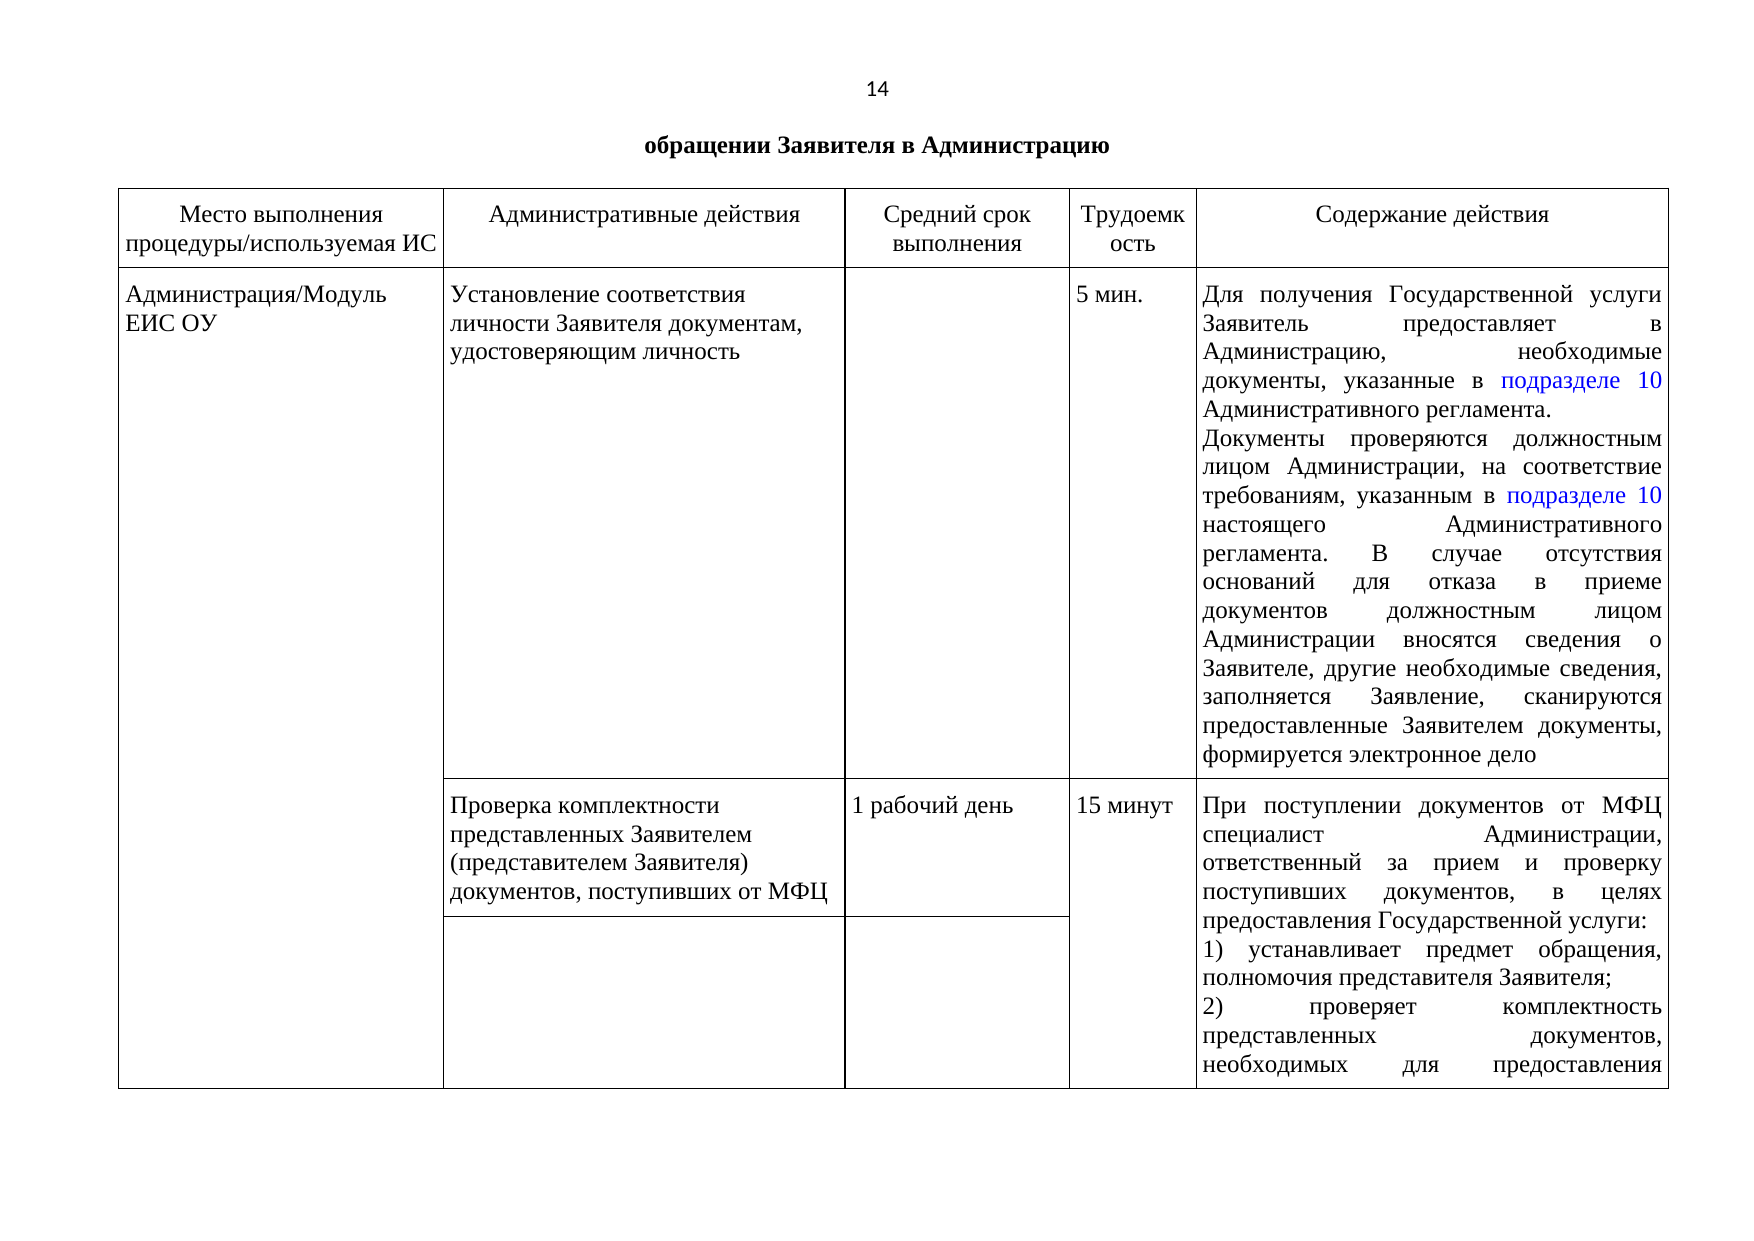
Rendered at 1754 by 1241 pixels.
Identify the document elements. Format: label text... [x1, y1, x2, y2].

table_header Средний срок выполнения [846, 189, 1069, 267]
table_cell 1 рабочий день [846, 779, 1069, 916]
text обращении Заявителя в Администрацию [118, 130, 1636, 159]
table_cell Проверка комплектности представленных Заявителем (представителем Заявителя) документов, поступивших от МФЦ [444, 779, 844, 916]
table_cell [444, 917, 844, 1088]
table_cell При поступлении документов от МФЦ специалист Администрации, ответственный за прием и проверку поступивших документов, в целях предоставления Государственной услуги: 1) устанавливает предмет обращения, полномочия представителя Заявителя; 2) проверяет комплектность представленных документов, необходимых для предоставления Государственной услуги, и соответствие их требованиям согласно приложению 7 настоящего Административного регламента; 3) Регистрирует Заявление в Модуле оказания услуг ЕИС ОУ. В случае предоставления Заявителем (представителем Заявителя) всех документов, необходимых для предоставления Государственной услуги, осуществляется переход к административной процедуре "Принятие решения". При необходимости запроса, осуществляет переход к административной процедуре "Формирование и направление межведомственных запросов в органы (организации), участвующие в предоставлении Государственной услуги" [1197, 779, 1668, 1088]
table_cell Для получения Государственной услуги Заявитель предоставляет в Администрацию, необходимые документы, указанные в подразделе 10 Административного регламента. Документы проверяются должностным лицом Администрации, на соответствие требованиям, указанным в подразделе 10 настоящего Административного регламента. В случае отсутствия оснований для отказа в приеме документов должностным лицом Администрации вносятся сведения о Заявителе, другие необходимые сведения, заполняется Заявление, сканируются предоставленные Заявителем документы, формируется электронное дело [1197, 268, 1668, 778]
table_header Место выполнения процедуры/используемая ИС [119, 189, 443, 267]
table_cell 5 мин. [1070, 268, 1196, 778]
table_cell Администрация/Модуль ЕИС ОУ [119, 268, 443, 1088]
table_cell Установление соответствия личности Заявителя документам, удостоверяющим личность [444, 268, 844, 778]
table_cell [846, 268, 1069, 778]
table_cell [846, 917, 1069, 1088]
table_cell 15 минут [1070, 779, 1196, 1088]
table_header Административные действия [444, 189, 844, 267]
table_header Трудоемкость [1070, 189, 1196, 267]
table_header Содержание действия [1197, 189, 1668, 267]
